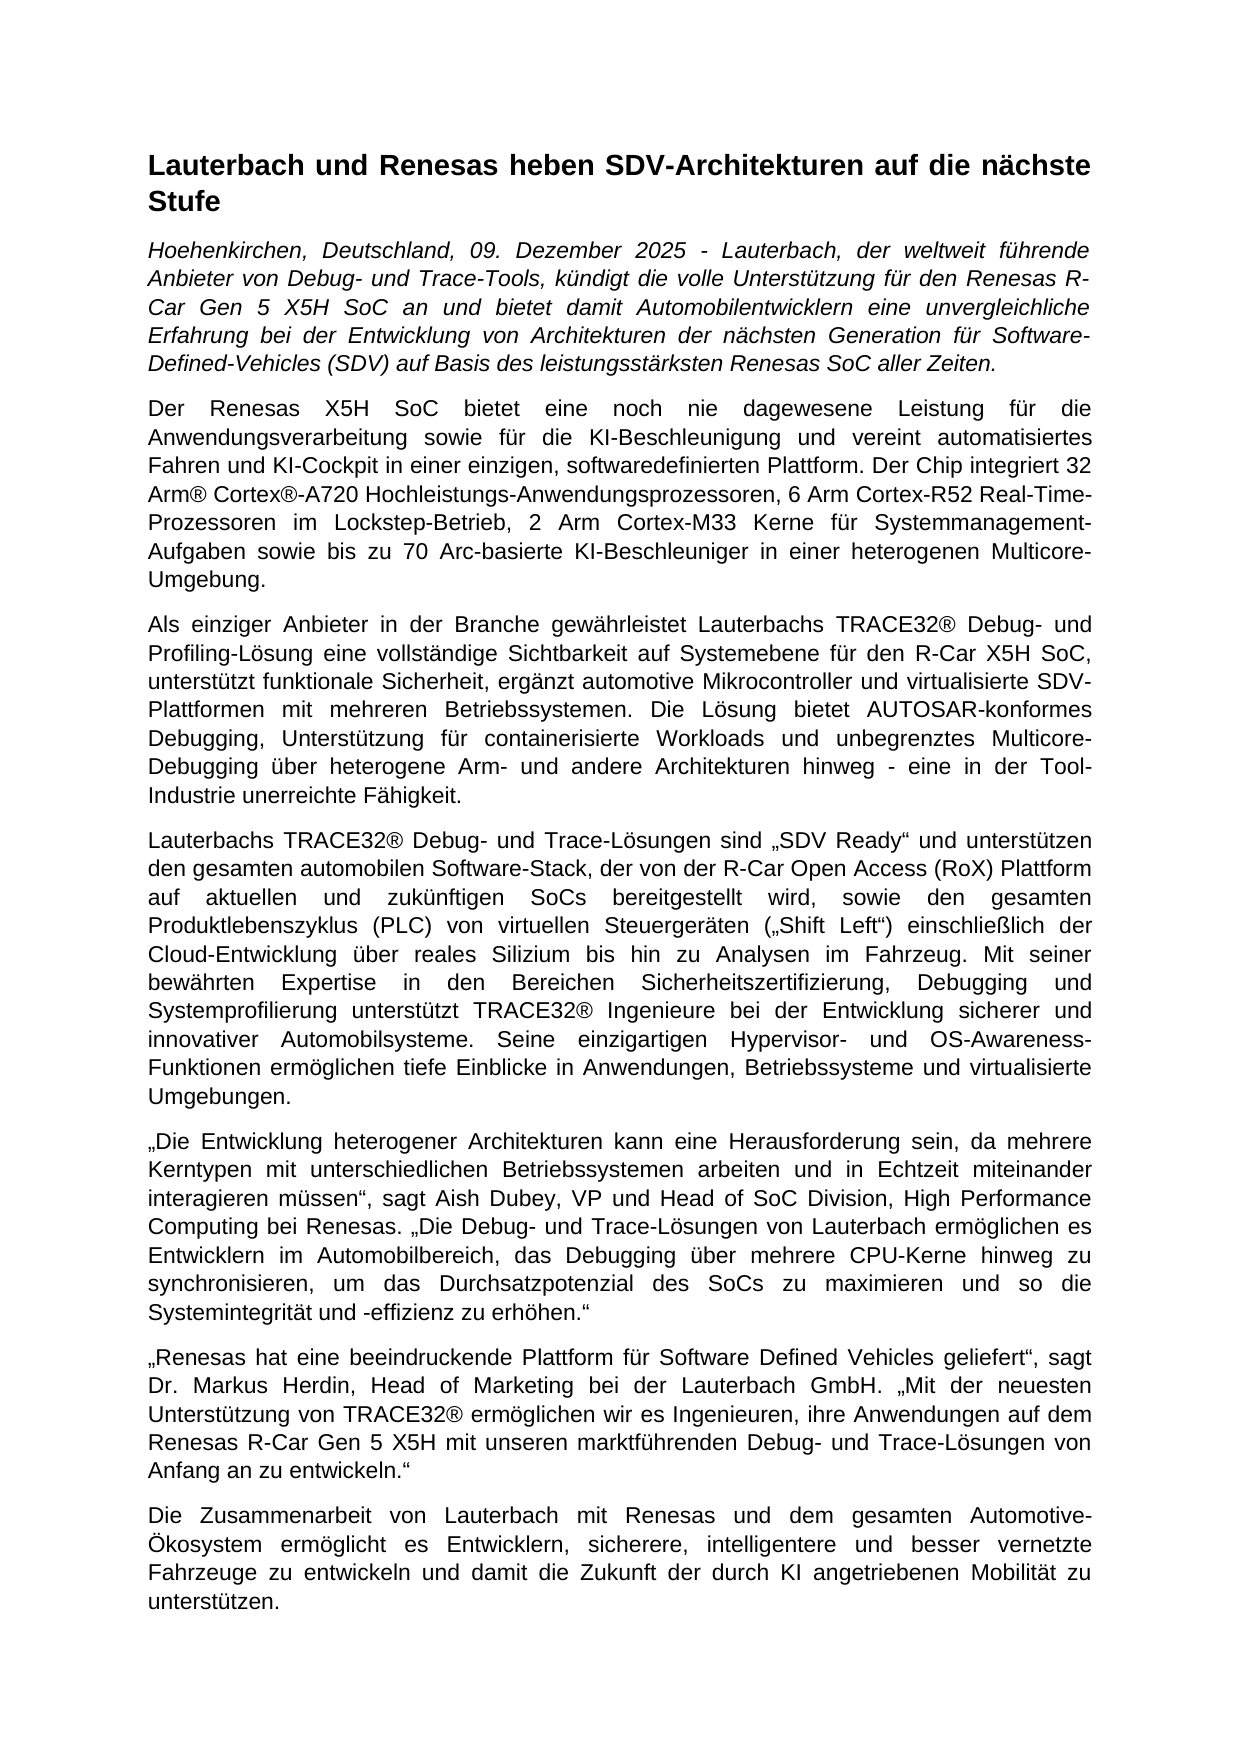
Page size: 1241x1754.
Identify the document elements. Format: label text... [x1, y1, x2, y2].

text „Renesas hat eine beeindruckende Plattform für Software Defined Vehicles geliefert“, sagt Dr. Markus Herdin, Head of Marketing bei der Lauterbach GmbH. „Mit der neuesten Unterstützung von TRACE32® ermöglichen wir es Ingenieuren, ihre Anwendungen auf dem Renesas R-Car Gen 5 X5H mit unseren marktführenden Debug- und Trace-Lösungen von Anfang an zu entwickeln.“ [148, 1344, 1093, 1484]
text Lauterbachs TRACE32® Debug- und Trace-Lösungen sind „SDV Ready“ und unterstützen den gesamten automobilen Software-Stack, der von der R-Car Open Access (RoX) Plattform auf aktuellen und zukünftigen SoCs bereitgestellt wird, sowie den gesamten Produktlebenszyklus (PLC) von virtuellen Steuergeräten („Shift Left“) einschließlich der Cloud-Entwicklung über reales Silizium bis hin zu Analysen im Fahrzeug. Mit seiner bewährten Expertise in den Bereichen Sicherheitszertifizierung, Debugging und Systemprofilierung unterstützt TRACE32® Ingenieure bei der Entwicklung sicherer und innovativer Automobilsysteme. Seine einzigartigen Hypervisor- und OS-Awareness-Funktionen ermöglichen tiefe Einblicke in Anwendungen, Betriebssysteme und virtualisierte Umgebungen. [148, 827, 1093, 1109]
text Der Renesas X5H SoC bietet eine noch nie dagewesene Leistung für die Anwendungsverarbeitung sowie für die KI-Beschleunigung und vereint automatisiertes Fahren und KI-Cockpit in einer einzigen, softwaredefinierten Plattform. Der Chip integriert 32 Arm® Cortex®-A720 Hochleistungs-Anwendungsprozessoren, 6 Arm Cortex-R52 Real-Time-Prozessoren im Lockstep-Betrieb, 2 Arm Cortex-M33 Kerne für Systemmanagement-Aufgaben sowie bis zu 70 Arc-basierte KI-Beschleuniger in einer heterogenen Multicore-Umgebung. [148, 395, 1093, 592]
text Lauterbach und Renesas heben SDV-Architekturen auf die nächste Stufe [148, 148, 1093, 217]
text Als einziger Anbieter in der Branche gewährleistet Lauterbachs TRACE32® Debug- und Profiling-Lösung eine vollständige Sichtbarkeit auf Systemebene für den R-Car X5H SoC, unterstützt funktionale Sicherheit, ergänzt automotive Mikrocontroller und virtualisierte SDV-Plattformen mit mehreren Betriebssystemen. Die Lösung bietet AUTOSAR-konformes Debugging, Unterstützung für containerisierte Workloads und unbegrenztes Multicore-Debugging über heterogene Arm- und andere Architekturen hinweg - eine in der Tool-Industrie unerreichte Fähigkeit. [148, 611, 1093, 808]
text Hoehenkirchen, Deutschland, 09. Dezember 2025 - Lauterbach, der weltweit führende Anbieter von Debug- und Trace-Tools, kündigt die volle Unterstützung für den Renesas R-Car Gen 5 X5H SoC an und bietet damit Automobilentwicklern eine unvergleichliche Erfahrung bei der Entwicklung von Architekturen der nächsten Generation für Software-Defined-Vehicles (SDV) auf Basis des leistungsstärksten Renesas SoC aller Zeiten. [148, 237, 1093, 377]
text Die Zusammenarbeit von Lauterbach mit Renesas und dem gesamten Automotive-Ökosystem ermöglicht es Entwicklern, sicherere, intelligentere und besser vernetzte Fahrzeuge zu entwickeln und damit die Zukunft der durch KI angetriebenen Mobilität zu unterstützen. [148, 1502, 1093, 1614]
text „Die Entwicklung heterogener Architekturen kann eine Herausforderung sein, da mehrere Kerntypen mit unterschiedlichen Betriebssystemen arbeiten und in Echtzeit miteinander interagieren müssen“, sagt Aish Dubey, VP und Head of SoC Division, High Performance Computing bei Renesas. „Die Debug- und Trace-Lösungen von Lauterbach ermöglichen es Entwicklern im Automobilbereich, das Debugging über mehrere CPU-Kerne hinweg zu synchronisieren, um das Durchsatzpotenzial des SoCs zu maximieren und so die Systemintegrität und -effizienz zu erhöhen.“ [148, 1128, 1093, 1325]
